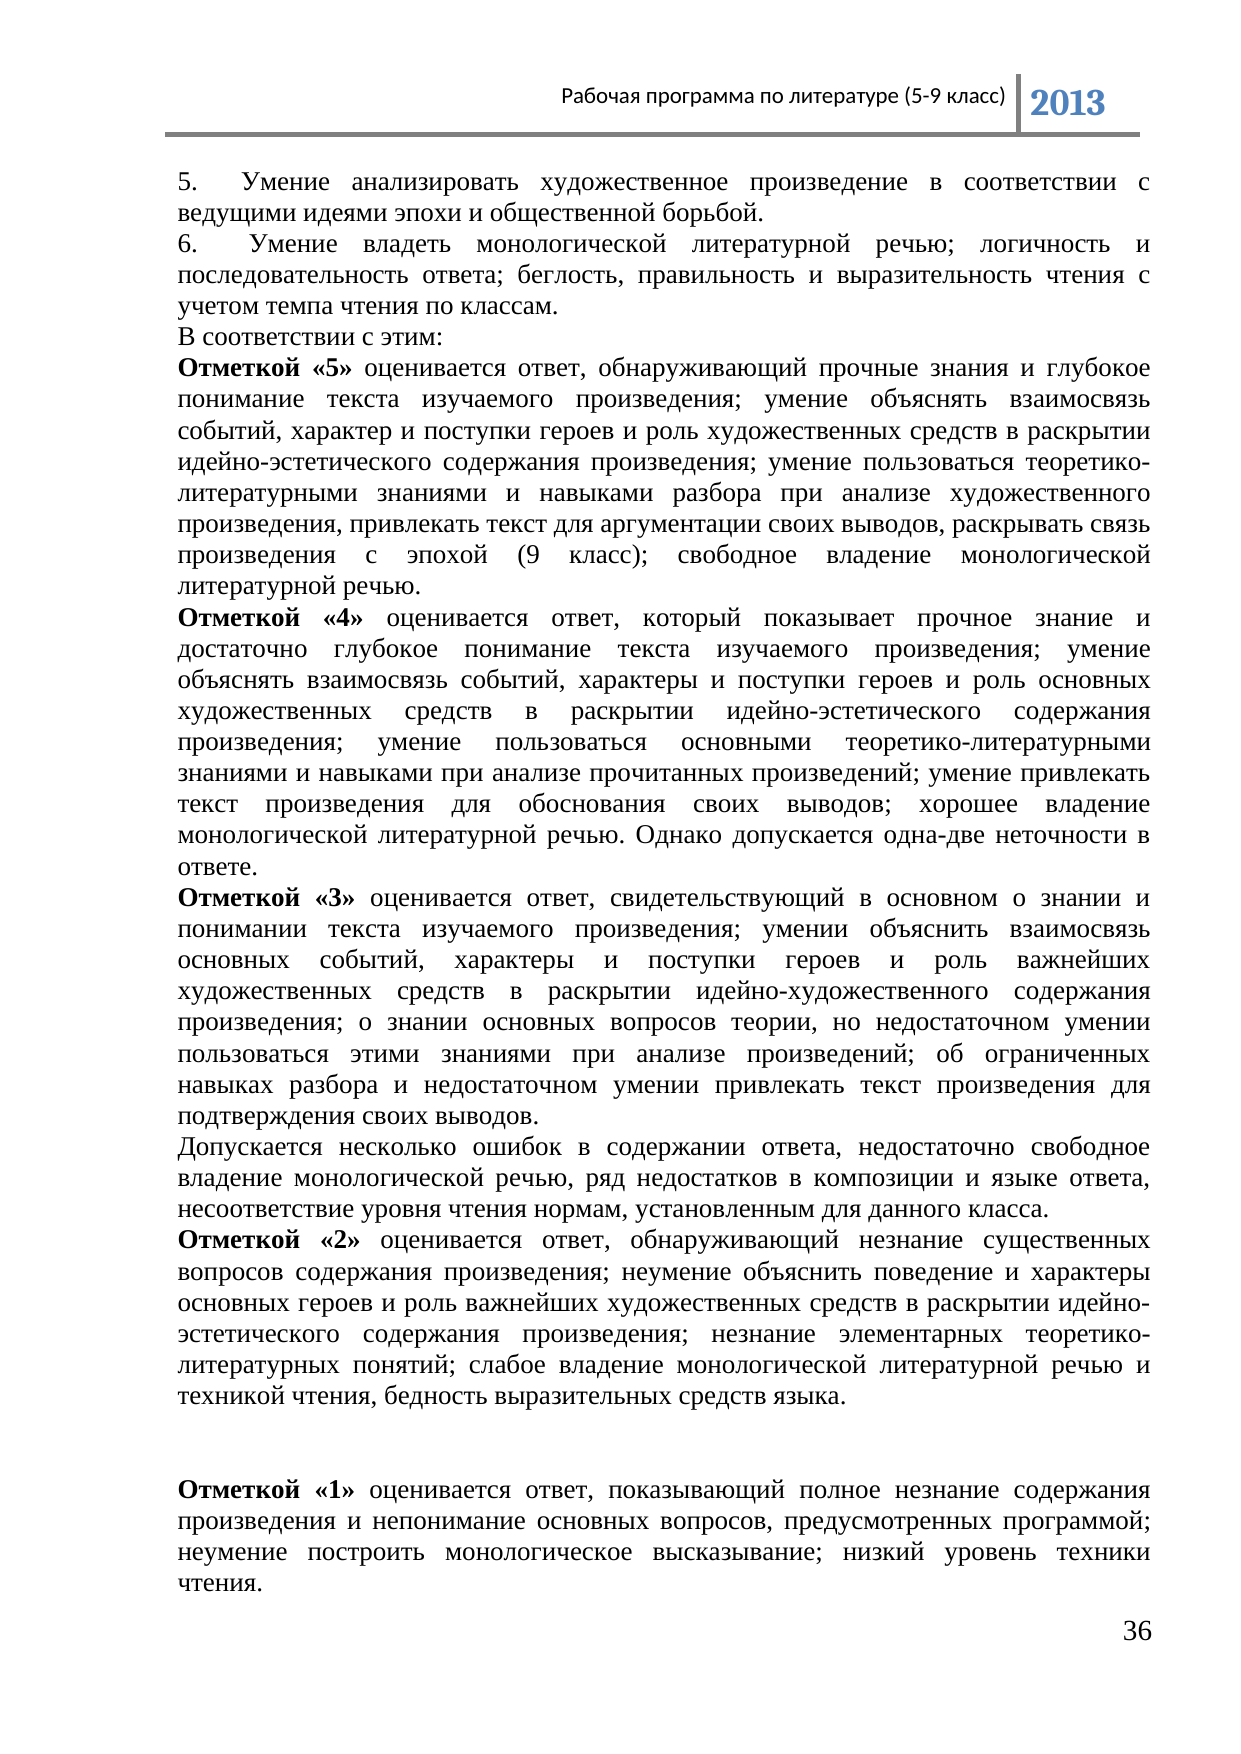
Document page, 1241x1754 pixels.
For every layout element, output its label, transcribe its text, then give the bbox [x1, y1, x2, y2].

text В соответствии с этим: [177, 320, 1152, 351]
text Отметкой «3» оценивается ответ, свидетельствующий в основном о знании и понимании текста изучаемого произведения; умении объяснить взаимосвязь основных событий, характеры и поступки героев и роль важнейших художественных средств в раскрытии идейно-художественного содержания произведения; о знании основных вопросов теории, но недостаточном умении пользоваться этими знаниями при анализе произведений; об ограниченных навыках разбора и недостаточном умении привлекать текст произведения для подтверждения своих выводов. [177, 881, 1152, 1130]
text Отметкой «2» оценивается ответ, обнаруживающий незнание существенных вопросов содержания произведения; неумение объяснить поведение и характеры основных героев и роль важнейших художественных средств в раскрытии идейно-эстетического содержания произведения; незнание элементарных теоретико-литературных понятий; слабое владение монологической литературной речью и техникой чтения, бедность выразительных средств языка. [177, 1223, 1152, 1410]
text Отметкой «5» оценивается ответ, обнаруживающий прочные знания и глубокое понимание текста изучаемого произведения; умение объяснять взаимосвязь событий, характер и поступки героев и роль художественных средств в раскрытии идейно-эстетического содержания произведения; умение пользоваться теоретико-литературными знаниями и навыками разбора при анализе художественного произведения, привлекать текст для аргументации своих выводов, раскрывать связь произведения с эпохой (9 класс); свободное владение монологической литературной речью. [177, 351, 1152, 601]
text Отметкой «1» оценивается ответ, показывающий полное незнание содержания произведения и непонимание основных вопросов, предусмотренных программой; неумение построить монологическое высказывание; низкий уровень техники чтения. [177, 1473, 1152, 1597]
text 5. Умение анализировать художественное произведение в соответствии с ведущими идеями эпохи и общественной борьбой. [177, 164, 1152, 227]
text 6. Умение владеть монологической литературной речью; логичность и последовательность ответа; беглость, правильность и выразительность чтения с учетом темпа чтения по классам. [177, 227, 1152, 320]
text Отметкой «4» оценивается ответ, который показывает прочное знание и достаточно глубокое понимание текста изучаемого произведения; умение объяснять взаимосвязь событий, характеры и поступки героев и роль основных художественных средств в раскрытии идейно-эстетического содержания произведения; умение пользоваться основными теоретико-литературными знаниями и навыками при анализе прочитанных произведений; умение привлекать текст произведения для обоснования своих выводов; хорошее владение монологической литературной речью. Однако допускается одна-две неточности в ответе. [177, 601, 1152, 881]
text Допускается несколько ошибок в содержании ответа, недостаточно свободное владение монологической речью, ряд недостатков в композиции и языке ответа, несоответствие уровня чтения нормам, установленным для данного класса. [177, 1130, 1152, 1223]
